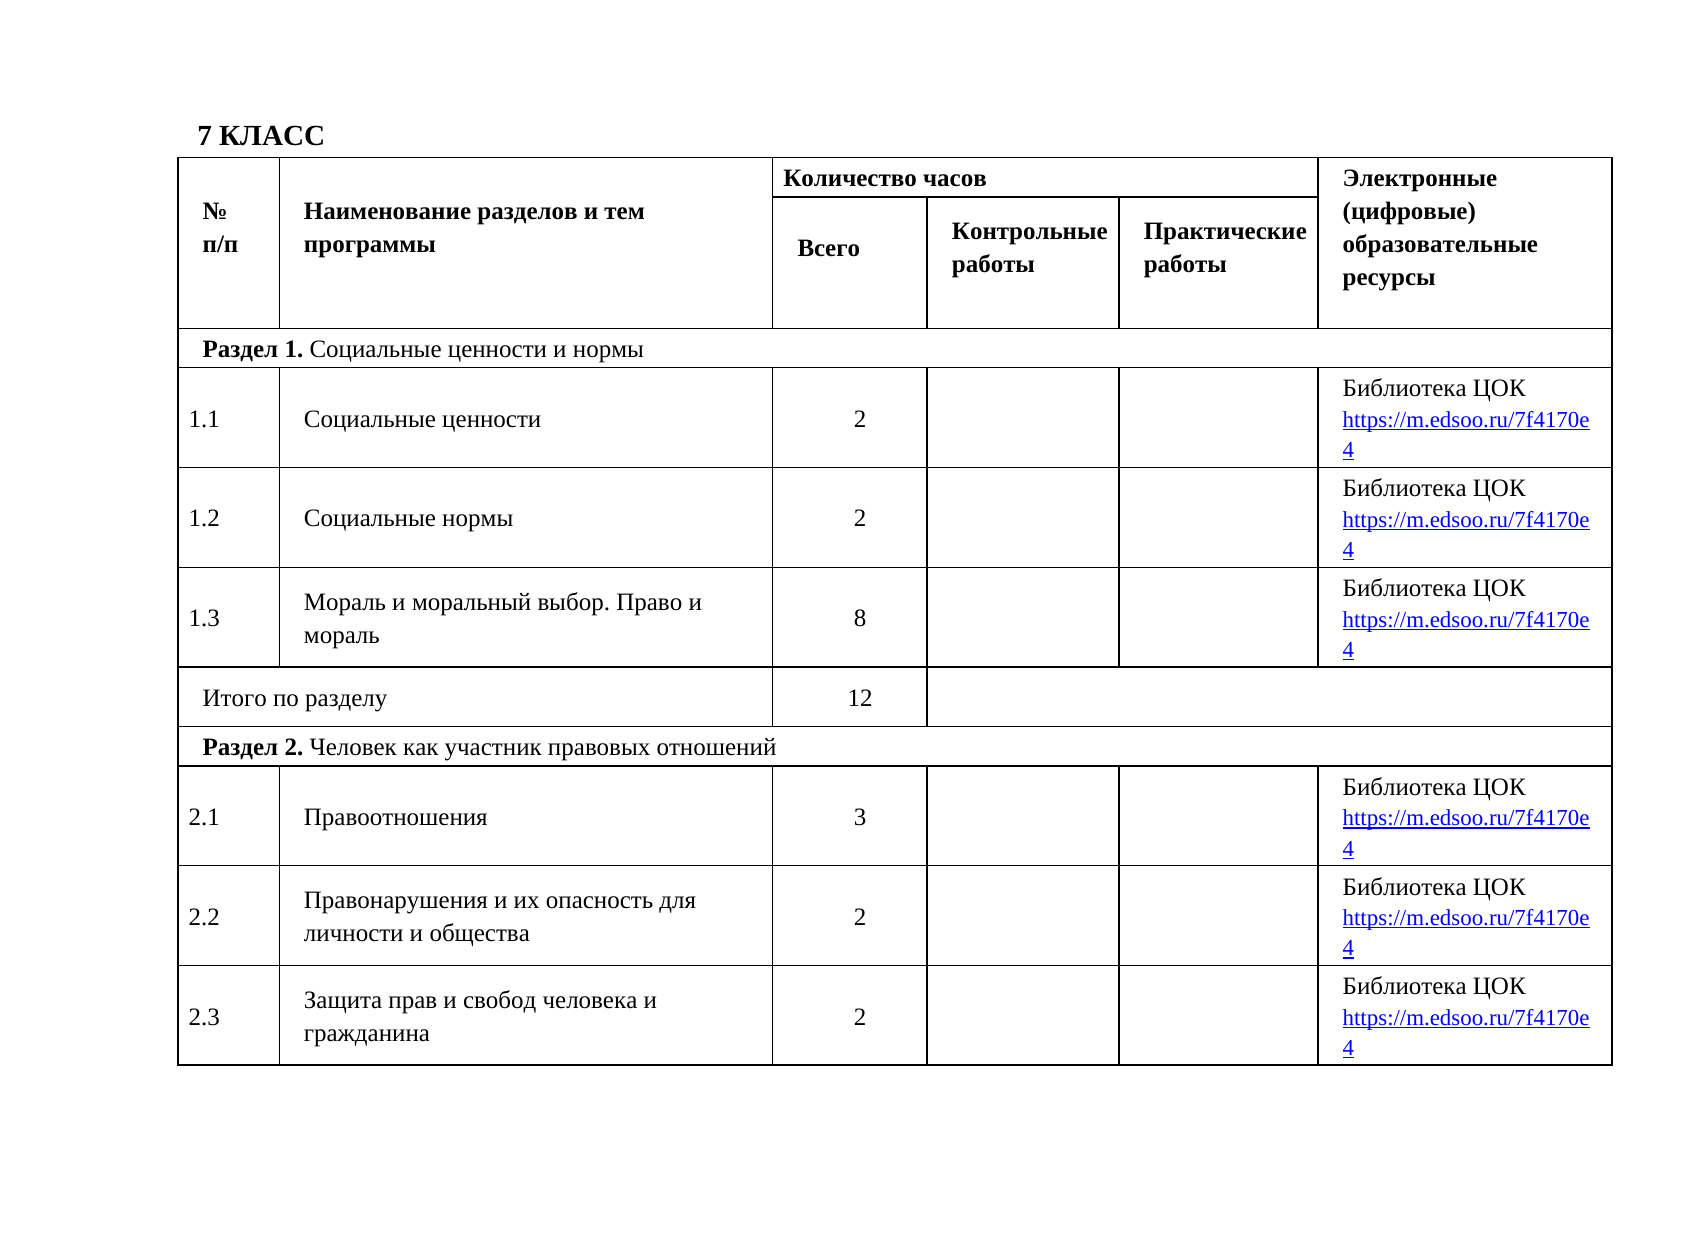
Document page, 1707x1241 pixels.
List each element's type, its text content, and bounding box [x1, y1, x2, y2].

table_cell Итого по разделу [179, 668, 772, 726]
table_cell [1120, 468, 1317, 566]
text 7 КЛАСС [190, 118, 1618, 152]
table_cell Раздел 2. Человек как участник правовых отношений [179, 727, 1611, 765]
table_cell Социальные ценности [280, 368, 772, 467]
table_cell Социальные нормы [280, 468, 772, 566]
table_header Наименование разделов и тем программы [280, 158, 772, 327]
table_header Электронные (цифровые) образовательные ресурсы [1319, 158, 1611, 327]
table_cell Правоотношения [280, 767, 772, 865]
table_cell Библиотека ЦОК https://m.edsoo.ru/7f4170e4 [1319, 468, 1611, 566]
table_cell 2.2 [179, 866, 279, 964]
table_cell [1120, 966, 1317, 1064]
table_cell [1120, 866, 1317, 964]
table_header Количество часов [773, 158, 1317, 196]
table_cell 1.3 [179, 568, 279, 666]
table_cell [928, 568, 1118, 666]
table_cell 2 [773, 966, 926, 1064]
table_cell Контрольные работы [928, 198, 1118, 327]
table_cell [1319, 866, 1611, 964]
table_cell Раздел 1. Социальные ценности и нормы [179, 329, 1611, 367]
table_cell Защита прав и свобод человека и гражданина [280, 966, 772, 1064]
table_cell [1319, 966, 1611, 1064]
table_cell 2 [773, 468, 926, 566]
table_cell 2.1 [179, 767, 279, 865]
table_cell Библиотека ЦОК https://m.edsoo.ru/7f4170e4 [1319, 767, 1611, 865]
table_cell Практические работы [1120, 198, 1317, 327]
table_cell [1120, 368, 1317, 467]
table_cell Библиотека ЦОК https://m.edsoo.ru/7f4170e4 [1319, 568, 1611, 666]
table_cell 3 [773, 767, 926, 865]
table_cell Библиотека ЦОК https://m.edsoo.ru/7f4170e4 [1319, 368, 1611, 467]
table_cell 1.1 [179, 368, 279, 467]
table_cell Мораль и моральный выбор. Право и мораль [280, 568, 772, 666]
table_cell 12 [773, 668, 926, 726]
table_cell 2 [773, 368, 926, 467]
table_header № п/п [179, 158, 279, 327]
table_cell [1120, 568, 1317, 666]
table_cell 2.3 [179, 966, 279, 1064]
table_cell [928, 966, 1118, 1064]
table_cell [928, 368, 1118, 467]
table_cell Правонарушения и их опасность для личности и общества [280, 866, 772, 964]
table_cell Всего [773, 198, 926, 327]
table_cell [928, 468, 1118, 566]
table_cell [928, 866, 1118, 964]
table_cell [928, 767, 1118, 865]
table_cell [928, 668, 1611, 726]
table_cell 2 [773, 866, 926, 964]
table_cell [1120, 767, 1317, 865]
table_cell 8 [773, 568, 926, 666]
table_cell 1.2 [179, 468, 279, 566]
